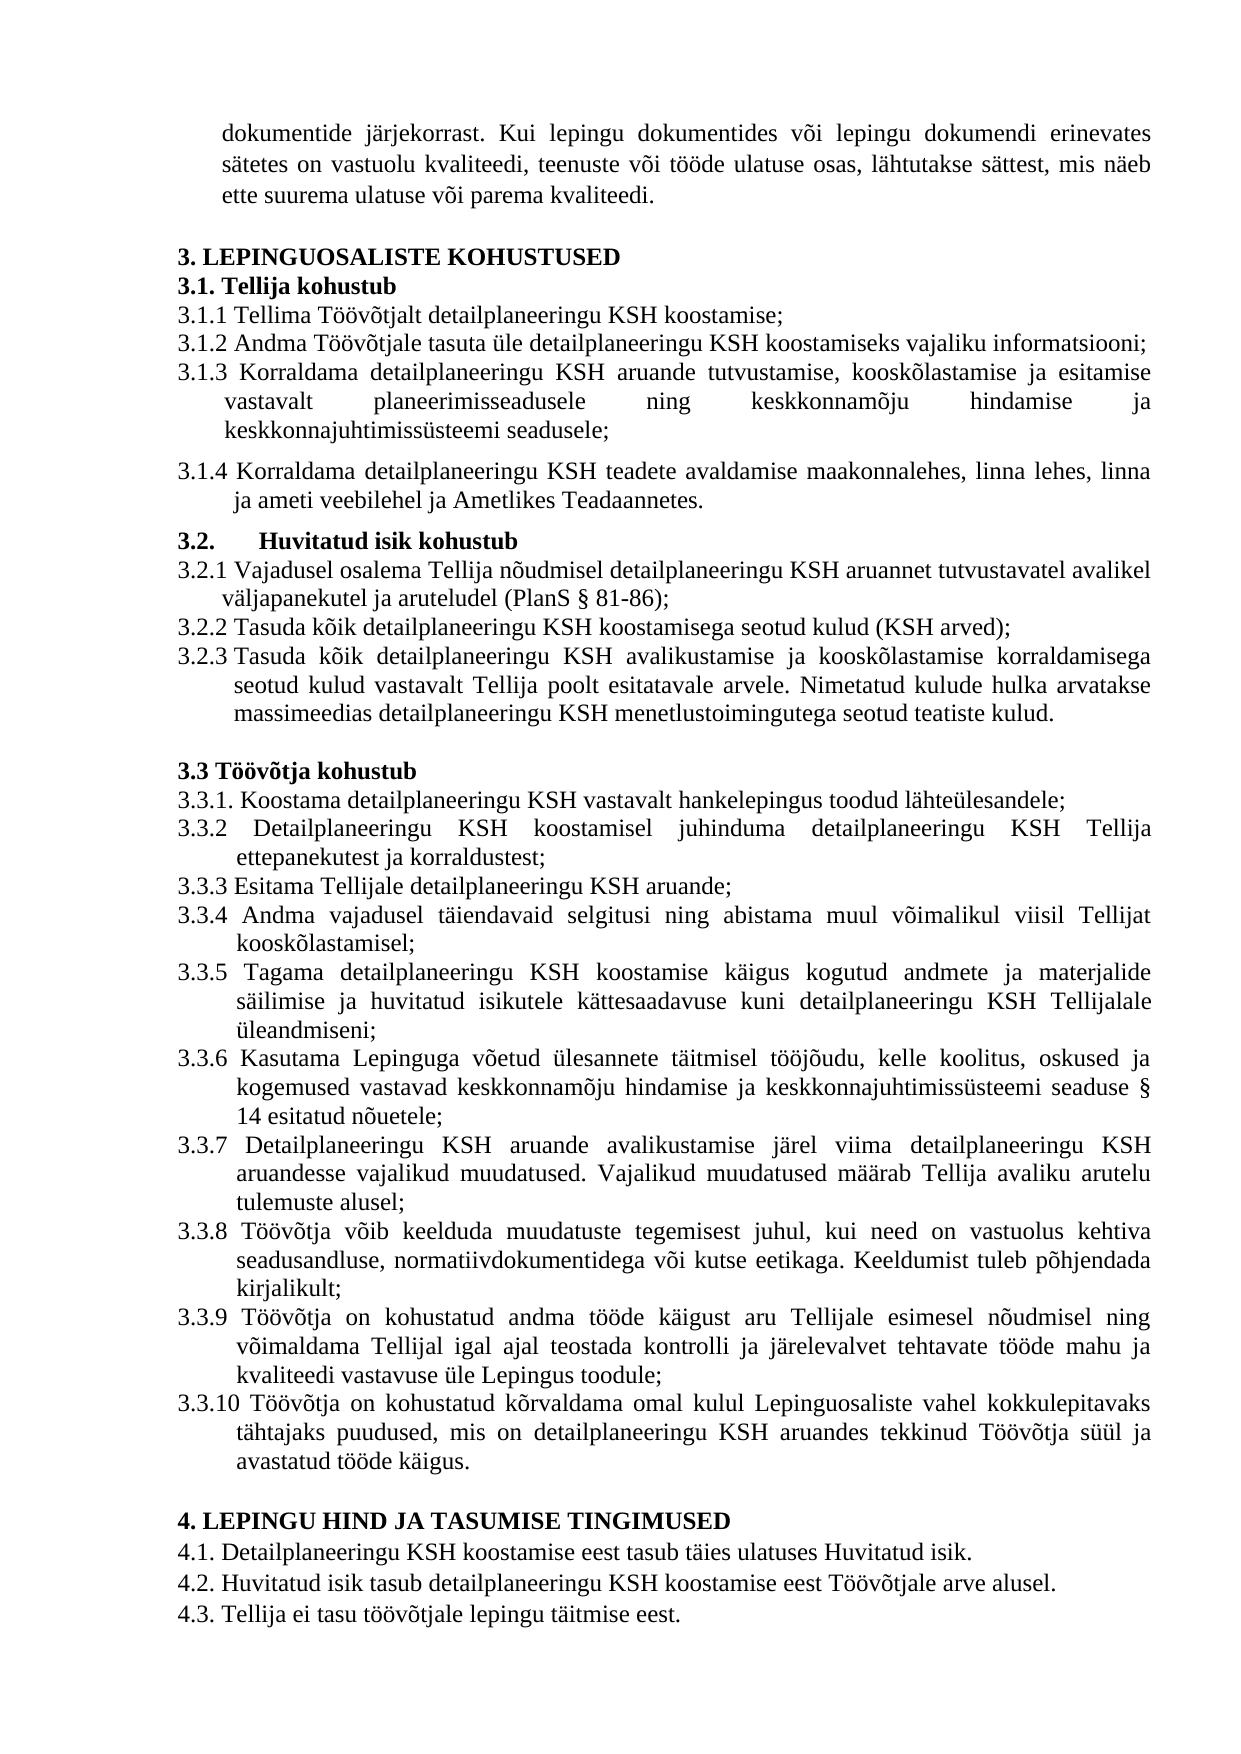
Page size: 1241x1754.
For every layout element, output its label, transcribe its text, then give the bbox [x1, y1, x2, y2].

text 3.3 Töövõtja kohustub [177, 756, 1152, 785]
text 3.3.9 Töövõtja on kohustatud andma tööde käigust aru Tellijale esimesel nõudmisel ning võimaldama Tellijal igal ajal teostada kontrolli ja järelevalvet tehtavate tööde mahu ja kvaliteedi vastavuse üle Lepingus toodule; [177, 1302, 1152, 1388]
text 3. LEPINGUOSALISTE KOHUSTUSED [177, 242, 1152, 271]
text 4. LEPINGU HIND JA TASUMISE TINGIMUSED [177, 1506, 1152, 1534]
text 3.3.2 Detailplaneeringu KSH koostamisel juhinduma detailplaneeringu KSH Tellija ettepanekutest ja korraldustest; [177, 813, 1152, 871]
list Tasuda kõik detailplaneeringu KSH avalikustamise ja kooskõlastamise korraldamisega seotud kulud vastavalt Tellija poolt esitatavale arvele. Nimetatud kulude hulka arvatakse massimeedias detailplaneeringu KSH menetlustoimingutega seotud teatiste kulud. [177, 641, 1152, 727]
text 3.3.6 Kasutama Lepinguga võetud ülesannete täitmisel tööjõudu, kelle koolitus, oskused ja kogemused vastavad keskkonnamõju hindamise ja keskkonnajuhtimissüsteemi seaduse § 14 esitatud nõuetele; [177, 1043, 1152, 1130]
text 3.3.5 Tagama detailplaneeringu KSH koostamise käigus kogutud andmete ja materjalide säilimise ja huvitatud isikutele kättesaadavuse kuni detailplaneeringu KSH Tellijalale üleandmiseni; [177, 957, 1152, 1043]
text 4.1. Detailplaneeringu KSH koostamise eest tasub täies ulatuses Huvitatud isik. [177, 1537, 1152, 1566]
text 3.1.1 Tellima Töövõtjalt detailplaneeringu KSH koostamise; [177, 300, 1152, 328]
text 3.1.4 Korraldama detailplaneeringu KSH teadete avaldamise maakonnalehes, linna lehes, linna ja ameti veebilehel ja Ametlikes Teadaannetes. [177, 456, 1152, 513]
text 3.3.10 Töövõtja on kohustatud kõrvaldama omal kulul Lepinguosaliste vahel kokkulepitavaks tähtajaks puudused, mis on detailplaneeringu KSH aruandes tekkinud Töövõtja süül ja avastatud tööde käigus. [177, 1388, 1152, 1475]
list Huvitatud isik kohustub [177, 526, 1152, 555]
text 3.1.2 Andma Töövõtjale tasuta üle detailplaneeringu KSH koostamiseks vajaliku informatsiooni; [177, 328, 1152, 357]
text 3.3.8 Töövõtja võib keelduda muudatuste tegemisest juhul, kui need on vastuolus kehtiva seadusandluse, normatiivdokumentidega või kutse eetikaga. Keeldumist tuleb põhjendada kirjalikult; [177, 1216, 1152, 1302]
list Tasuda kõik detailplaneeringu KSH koostamisega seotud kulud (KSH arved); [177, 612, 1152, 641]
text 3.3.7 Detailplaneeringu KSH aruande avalikustamise järel viima detailplaneeringu KSH aruandesse vajalikud muudatused. Vajalikud muudatused määrab Tellija avaliku arutelu tulemuste alusel; [177, 1130, 1152, 1216]
text 3.3.1. Koostama detailplaneeringu KSH vastavalt hankelepingus toodud lähteülesandele; [177, 785, 1152, 813]
text 3.2.1 Vajadusel osalema Tellija nõudmisel detailplaneeringu KSH aruannet tutvustavatel avalikel väljapanekutel ja aruteludel (PlanS § 81-86); [177, 555, 1152, 612]
text 3.1. Tellija kohustub [177, 271, 1152, 300]
text 3.3.3 Esitama Tellijale detailplaneeringu KSH aruande; [177, 871, 1152, 900]
text dokumentide järjekorrast. Kui lepingu dokumentides või lepingu dokumendi erinevates sätetes on vastuolu kvaliteedi, teenuste või tööde ulatuse osas, lähtutakse sättest, mis näeb ette suurema ulatuse või parema kvaliteedi. [222, 118, 1152, 209]
text 4.3. Tellija ei tasu töövõtjale lepingu täitmise eest. [177, 1599, 1152, 1628]
text 3.1.3 Korraldama detailplaneeringu KSH aruande tutvustamise, kooskõlastamise ja esitamise vastavalt planeerimisseadusele ning keskkonnamõju hindamise ja keskkonnajuhtimissüsteemi seadusele; [177, 357, 1152, 443]
text 3.3.4 Andma vajadusel täiendavaid selgitusi ning abistama muul võimalikul viisil Tellijat kooskõlastamisel; [177, 900, 1152, 957]
text 4.2. Huvitatud isik tasub detailplaneeringu KSH koostamise eest Töövõtjale arve alusel. [177, 1568, 1152, 1597]
